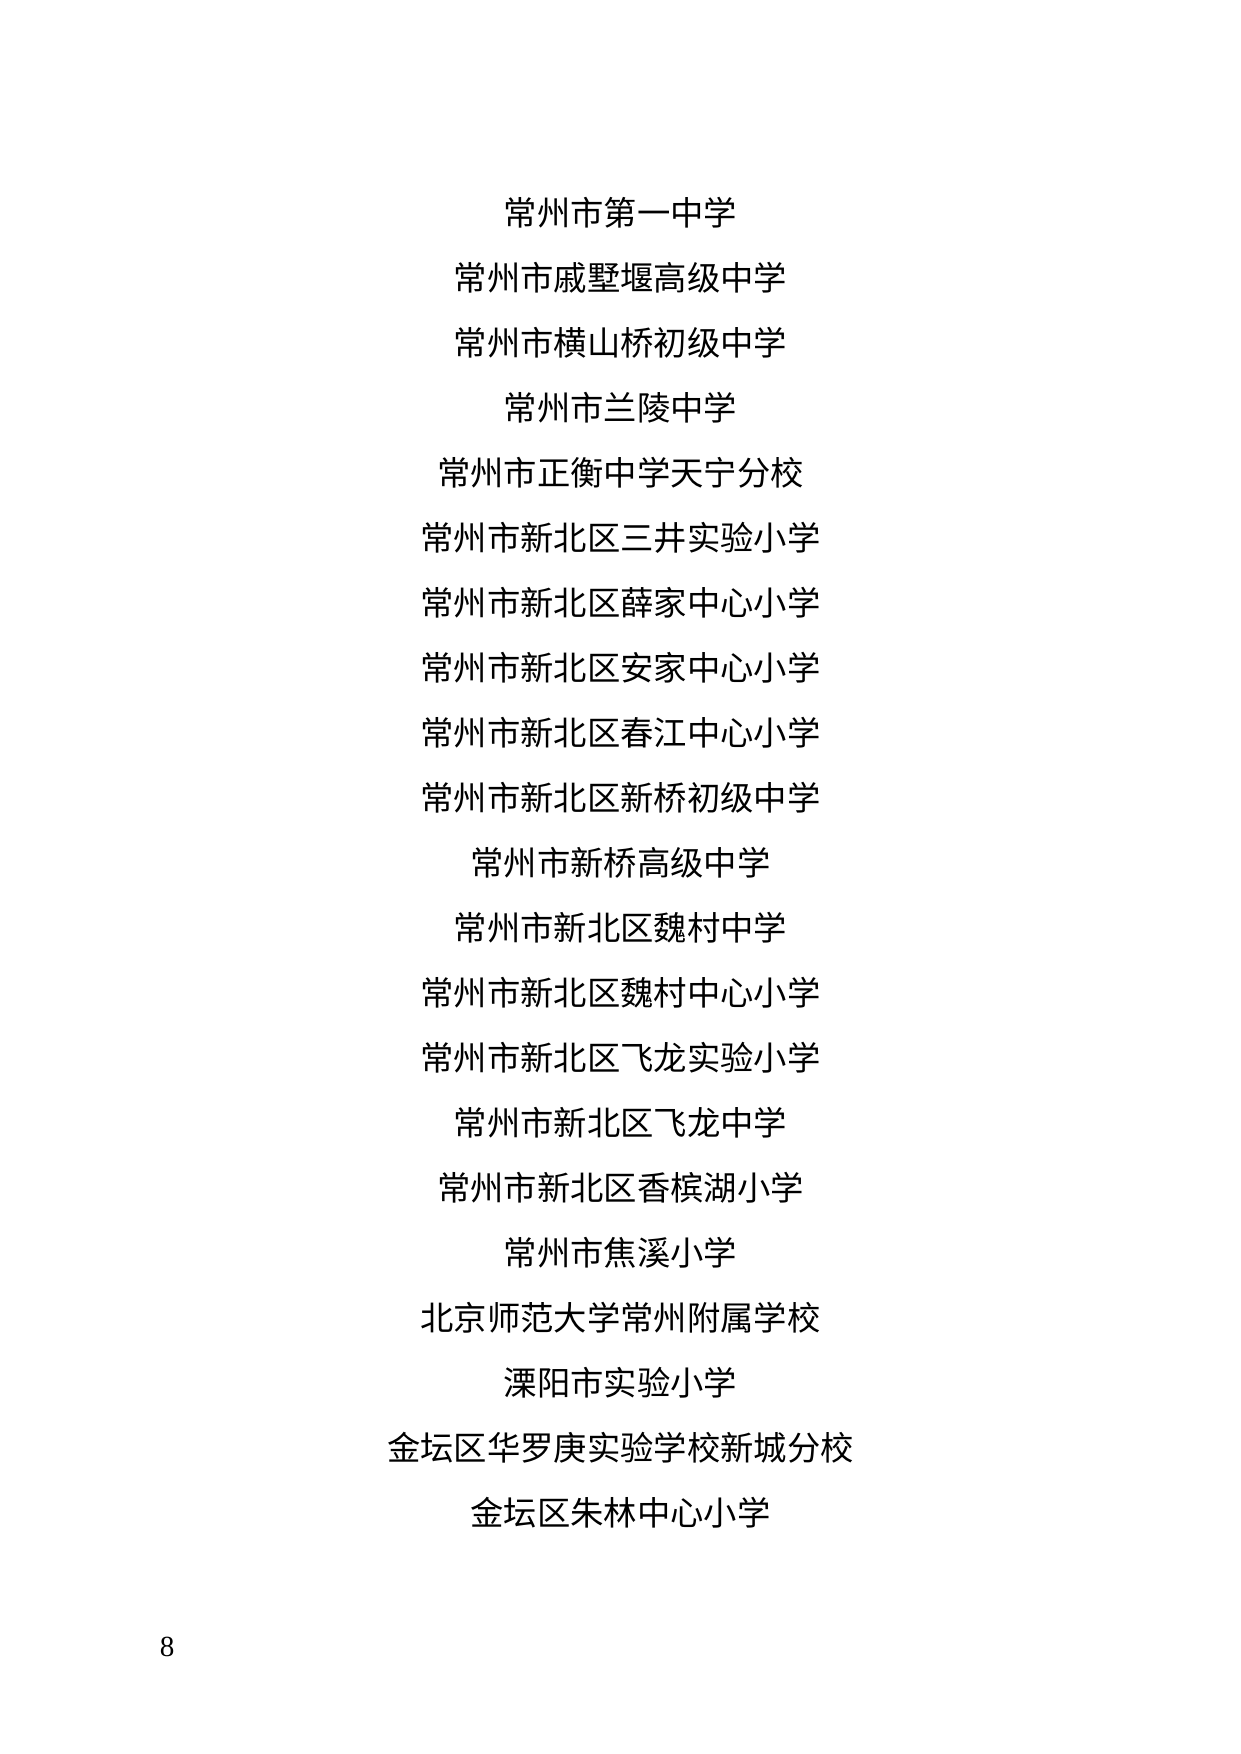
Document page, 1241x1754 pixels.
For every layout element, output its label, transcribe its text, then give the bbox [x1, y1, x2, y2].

text 常州市焦溪小学 [159, 1218, 1081, 1283]
text 常州市新北区新桥初级中学 [159, 763, 1081, 828]
text 常州市新北区香槟湖小学 [159, 1153, 1081, 1218]
text 常州市新桥高级中学 [159, 828, 1081, 893]
text 常州市第一中学 [159, 178, 1081, 243]
text 常州市新北区飞龙实验小学 [159, 1023, 1081, 1088]
text 常州市正衡中学天宁分校 [159, 438, 1081, 503]
text 常州市戚墅堰高级中学 [159, 243, 1081, 308]
text 溧阳市实验小学 [159, 1348, 1081, 1413]
text 常州市横山桥初级中学 [159, 308, 1081, 373]
text 常州市新北区春江中心小学 [159, 698, 1081, 763]
text 常州市兰陵中学 [159, 373, 1081, 438]
text 金坛区华罗庚实验学校新城分校 [159, 1413, 1081, 1478]
text 常州市新北区安家中心小学 [159, 633, 1081, 698]
text 北京师范大学常州附属学校 [159, 1283, 1081, 1348]
text 常州市新北区魏村中学 [159, 893, 1081, 958]
text 常州市新北区薛家中心小学 [159, 568, 1081, 633]
text 常州市新北区三井实验小学 [159, 503, 1081, 568]
text 常州市新北区魏村中心小学 [159, 958, 1081, 1023]
text 金坛区朱林中心小学 [159, 1478, 1081, 1543]
text 常州市新北区飞龙中学 [159, 1088, 1081, 1153]
